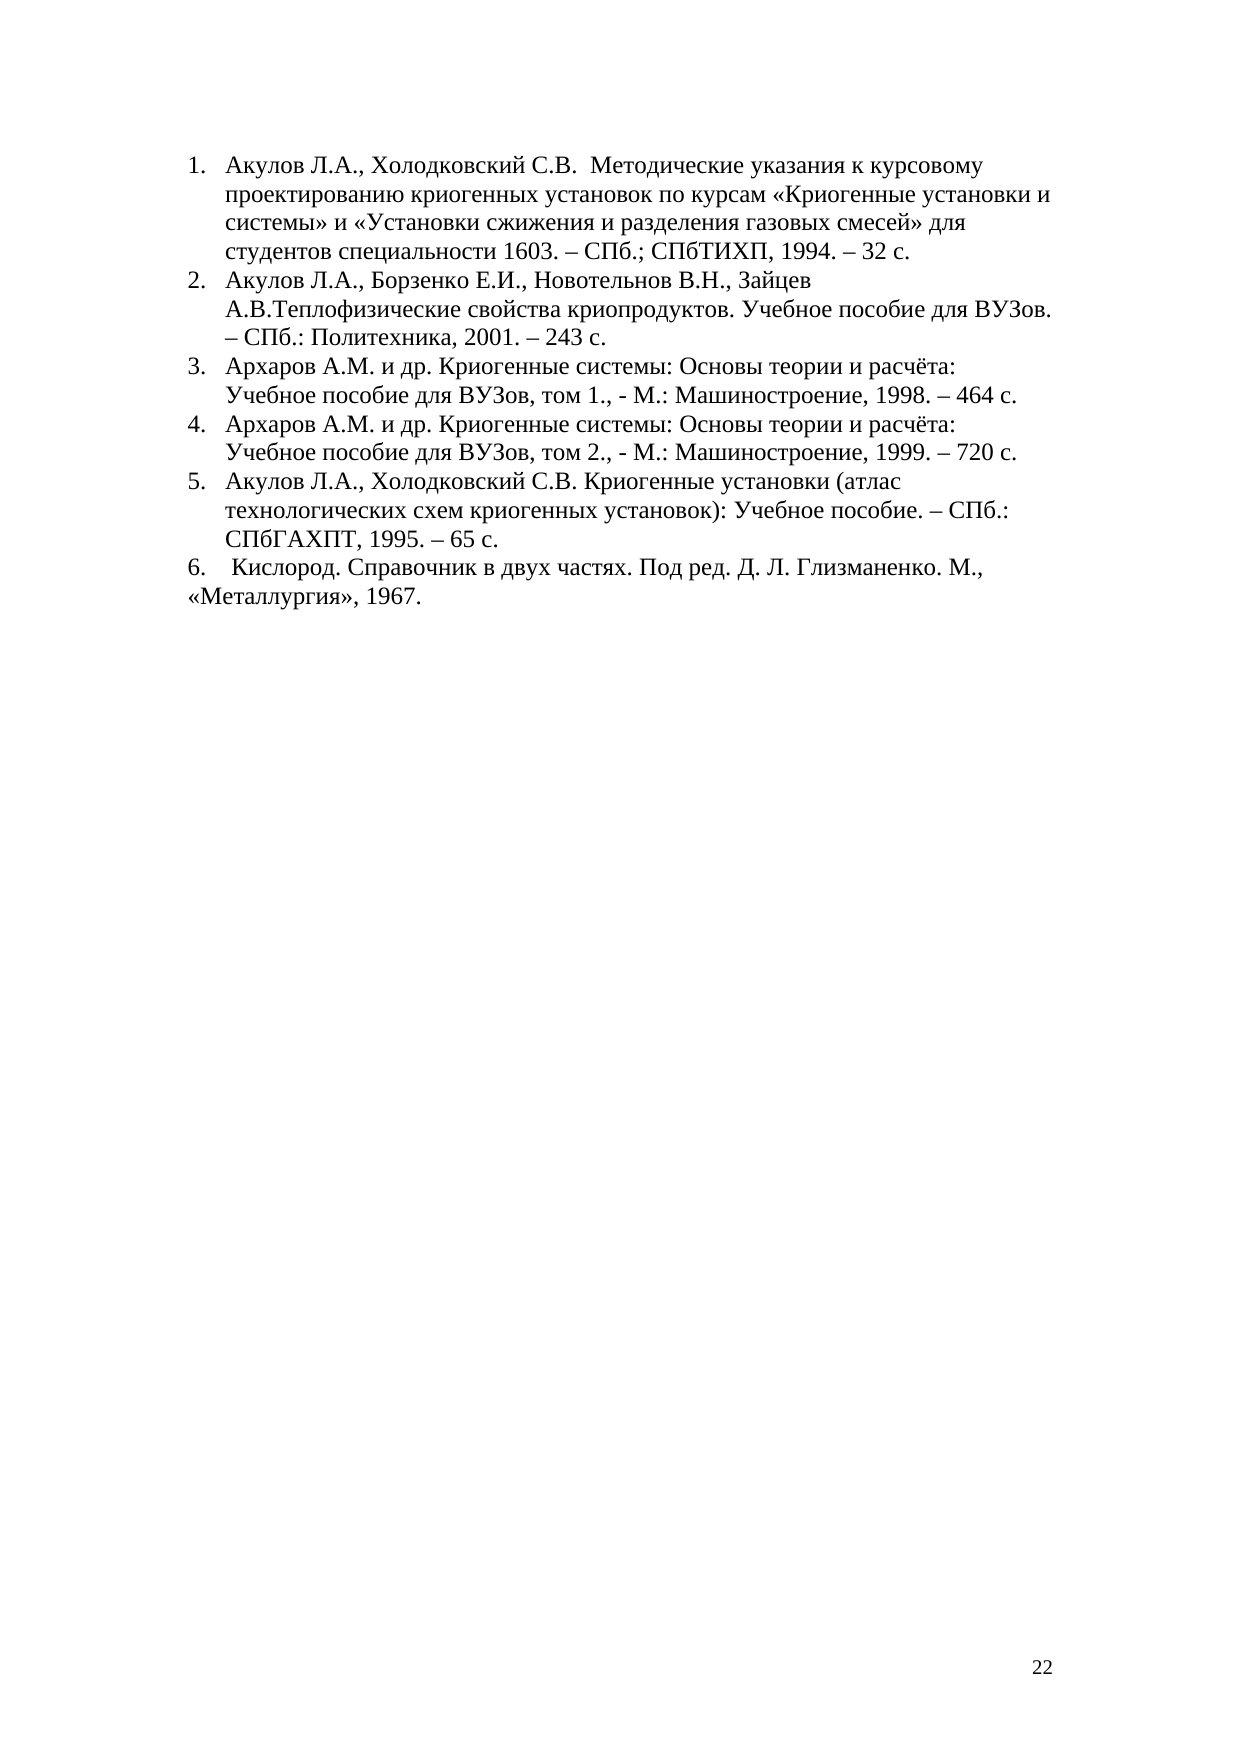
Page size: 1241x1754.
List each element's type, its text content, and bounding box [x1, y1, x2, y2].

list Акулов Л.А., Борзенко Е.И., Новотельнов В.Н., Зайцев А.В.Теплофизические свойства криопродуктов. Учебное пособие для ВУЗов. – СПб.: Политехника, 2001. – 243 с. [187, 265, 1053, 351]
text 6. Кислород. Справочник в двух частях. Под ред. Д. Л. Глизманенко. М., «Металлургия», 1967. [187, 552, 1053, 610]
list Акулов Л.А., Холодковский С.В. Криогенные установки (атлас технологических схем криогенных установок): Учебное пособие. – СПб.: СПбГАХПТ, 1995. – 65 с. [187, 466, 1053, 552]
list Архаров А.М. и др. Криогенные системы: Основы теории и расчёта: Учебное пособие для ВУЗов, том 2., - М.: Машиностроение, 1999. – 720 с. [187, 409, 1053, 466]
list Акулов Л.А., Холодковский С.В. Методические указания к курсовому проектированию криогенных установок по курсам «Криогенные установки и системы» и «Установки сжижения и разделения газовых смесей» для студентов специальности 1603. – СПб.; СПбТИХП, 1994. – 32 с. [187, 150, 1053, 265]
list Архаров А.М. и др. Криогенные системы: Основы теории и расчёта: Учебное пособие для ВУЗов, том 1., - М.: Машиностроение, 1998. – 464 с. [187, 351, 1053, 409]
